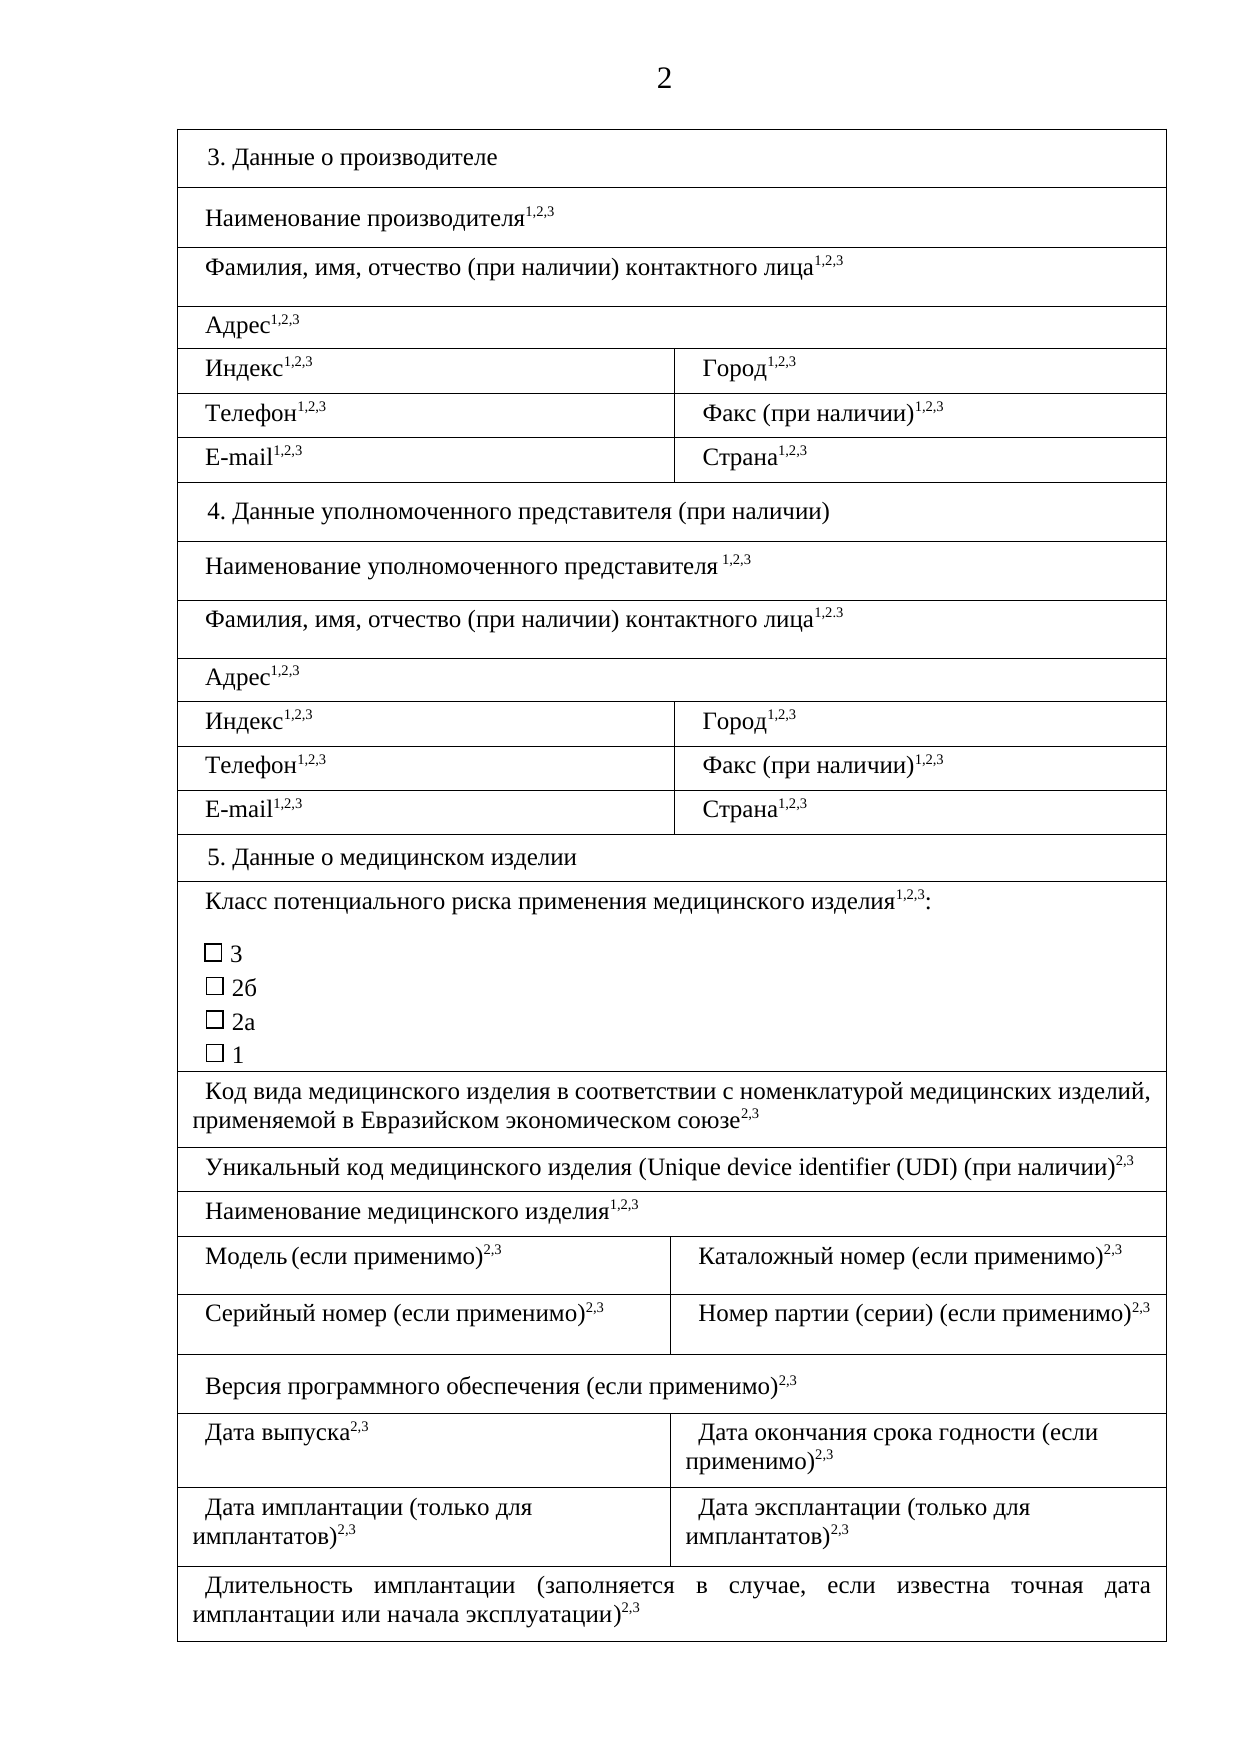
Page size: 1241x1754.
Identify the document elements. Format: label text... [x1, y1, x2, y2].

table_cell Версия программного обеспечения (если применимо)2,3 [178, 1355, 1166, 1413]
table_cell Серийный номер (если применимо)2,3 [178, 1295, 670, 1354]
table_cell Код вида медицинского изделия в соответствии с номенклатурой медицинских изделий, применяемой в Евразийском экономическом союзе2,3 [178, 1072, 1166, 1147]
table_cell Город1,2,3 [675, 349, 1166, 393]
table_cell Длительность имплантации (заполняется в случае, если известна точная дата имплантации или начала эксплуатации)2,3 [178, 1567, 1166, 1641]
table_cell 3. Данные о производителе [178, 130, 1166, 187]
table_cell Адрес1,2,3 [178, 307, 1166, 348]
table_cell Наименование уполномоченного представителя 1,2,3 [178, 542, 1166, 600]
table_cell Модель (если применимо)2,3 [178, 1237, 670, 1294]
table_cell Дата окончания срока годности (если применимо)2,3 [671, 1414, 1166, 1487]
table_cell Страна1,2,3 [675, 791, 1166, 834]
table_cell 5. Данные о медицинском изделии [178, 835, 1166, 881]
table_cell Дата эксплантации (только для имплантатов)2,3 [671, 1488, 1166, 1566]
table_cell Дата имплантации (только для имплантатов)2,3 [178, 1488, 670, 1566]
table_cell Номер партии (серии) (если применимо)2,3 [671, 1295, 1166, 1354]
table_cell Город1,2,3 [675, 702, 1166, 746]
table_cell Каталожный номер (если применимо)2,3 [671, 1237, 1166, 1294]
table_cell Дата выпуска2,3 [178, 1414, 670, 1487]
table_cell Наименование производителя1,2,3 [178, 188, 1166, 247]
table_cell Телефон1,2,3 [178, 394, 674, 437]
table_cell Индекс1,2,3 [178, 349, 674, 393]
table_cell Телефон1,2,3 [178, 747, 674, 789]
table_cell Класс потенциального риска применения медицинского изделия1,2,3: 3 2б 2а 1 [178, 882, 1166, 1071]
table_cell Фамилия, имя, отчество (при наличии) контактного лица1,2,3 [178, 248, 1166, 306]
table_cell Адрес1,2,3 [178, 659, 1166, 701]
table_cell E-mail1,2,3 [178, 438, 674, 482]
table_cell E-mail1,2,3 [178, 791, 674, 834]
table_cell Факс (при наличии)1,2,3 [675, 747, 1166, 789]
table_cell Наименование медицинского изделия1,2,3 [178, 1192, 1166, 1236]
table_cell Страна1,2,3 [675, 438, 1166, 482]
table_cell 4. Данные уполномоченного представителя (при наличии) [178, 483, 1166, 541]
table_cell Индекс1,2,3 [178, 702, 674, 746]
table_cell Фамилия, имя, отчество (при наличии) контактного лица1,2.3 [178, 601, 1166, 657]
table_cell Уникальный код медицинского изделия (Unique device identifier (UDI) (при наличии)2,3 [178, 1148, 1166, 1191]
table_cell Факс (при наличии)1,2,3 [675, 394, 1166, 437]
